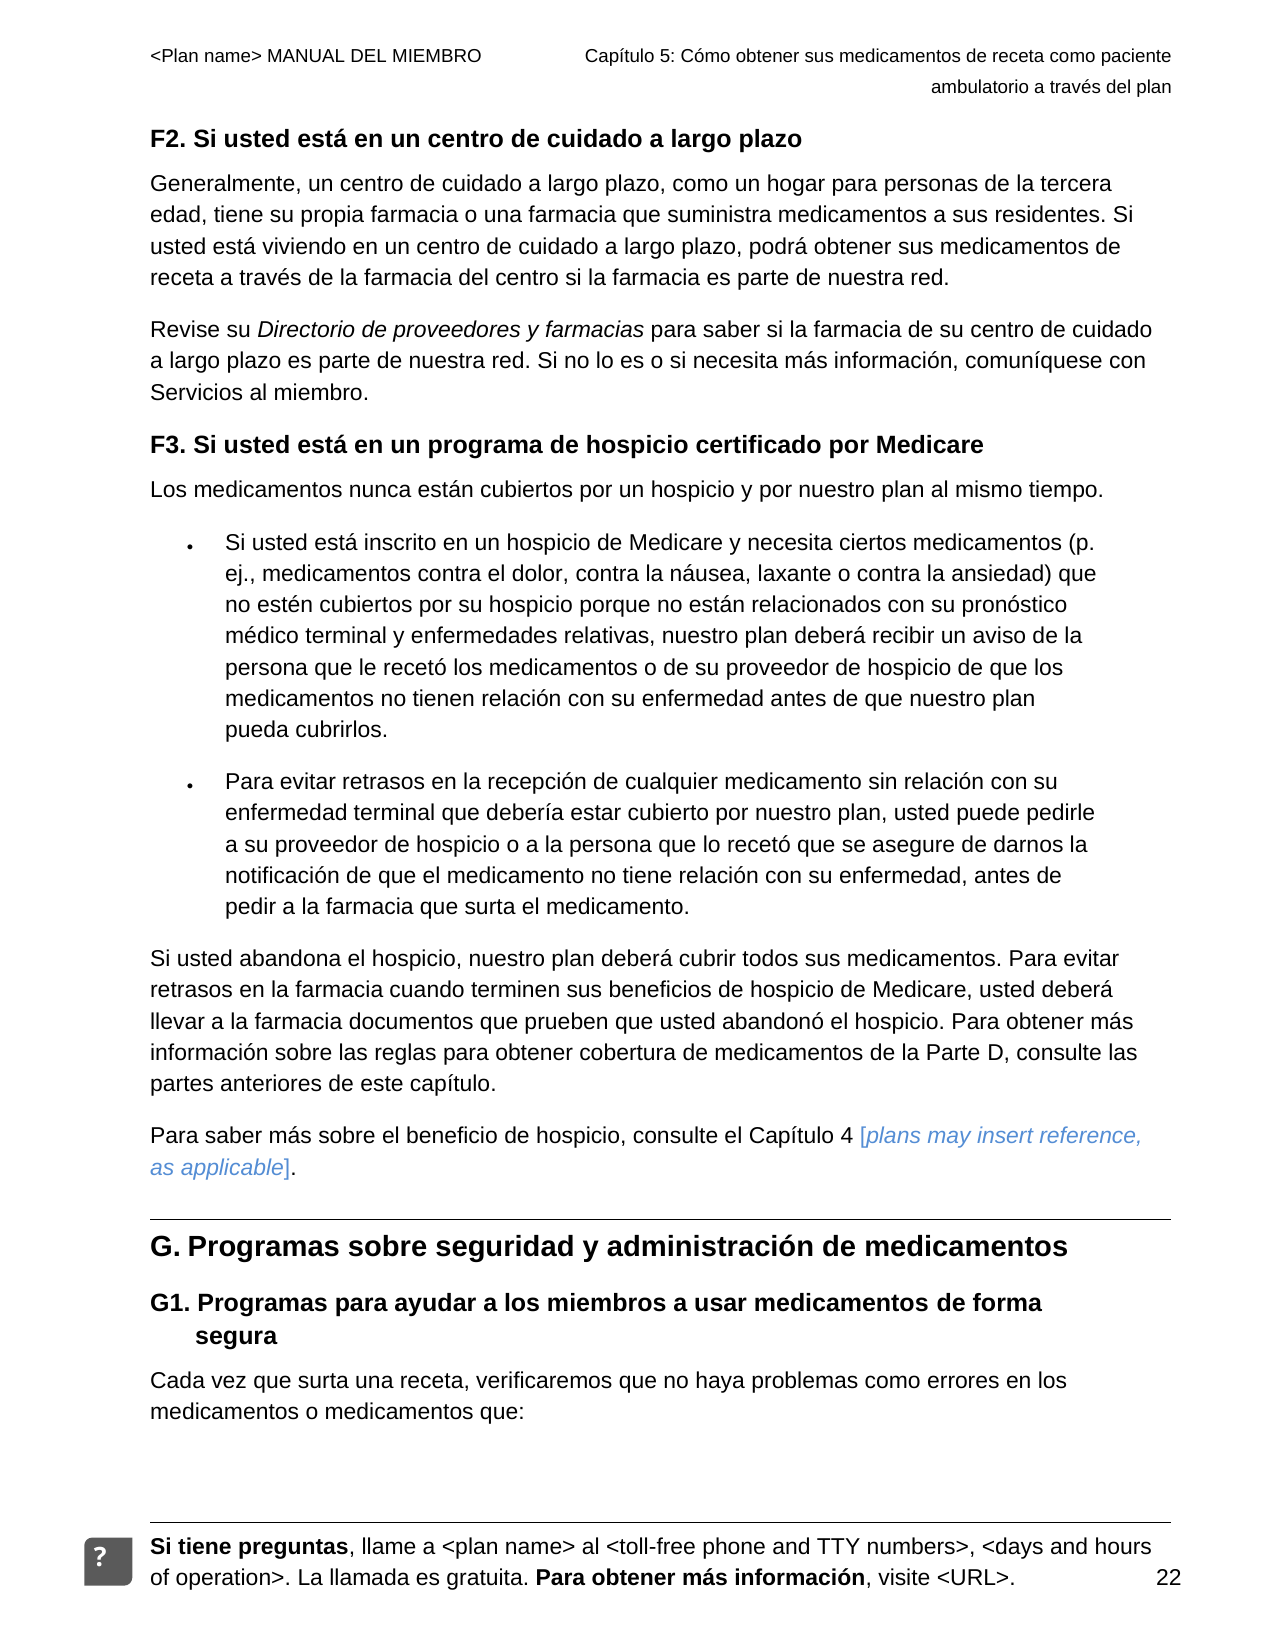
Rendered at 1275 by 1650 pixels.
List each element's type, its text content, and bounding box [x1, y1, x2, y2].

subtitle F3. Si usted está en un programa de hospicio certificado por Medicare [150, 427, 1096, 460]
text Si usted abandona el hospicio, nuestro plan deberá cubrir todos sus medicamentos. Para evitar retrasos en la farmacia cuando terminen sus beneficios de hospicio de Medicare, usted deberá llevar a la farmacia documentos que prueben que usted abandonó el hospicio. Para obtener más información sobre las reglas para obtener cobertura de medicamentos de la Parte D, consulte las partes anteriores de este capítulo. [150, 942, 1171, 1098]
text Revise su Directorio de proveedores y farmacias para saber si la farmacia de su centro de cuidado a largo plazo es parte de nuestra red. Si no lo es o si necesita más información, comuníquese con Servicios al miembro. [150, 312, 1171, 406]
text Los medicamentos nunca están cubiertos por un hospicio y por nuestro plan al mismo tiempo. [150, 473, 1171, 504]
subtitle Programas sobre seguridad y administración de medicamentos [150, 1220, 1171, 1263]
text Cada vez que surta una receta, verificaremos que no haya problemas como errores en los medicamentos o medicamentos que: [150, 1363, 1171, 1426]
subtitle G1. Programas para ayudar a los miembros a usar medicamentos de forma segura [150, 1284, 1096, 1351]
text Para saber más sobre el beneficio de hospicio, consulte el Capítulo 4 [plans may insert reference, as applicable]. [150, 1119, 1171, 1181]
list Para evitar retrasos en la recepción de cualquier medicamento sin relación con su enfermedad terminal que debería estar cubierto por nuestro plan, usted puede pedirle a su proveedor de hospicio o a la persona que lo recetó que se asegure de darnos la notificación de que el medicamento no tiene relación con su enfermedad, antes de pedir a la farmacia que surta el medicamento. [187, 764, 1096, 921]
subtitle F2. Si usted está en un centro de cuidado a largo plazo [150, 121, 1096, 154]
list Si usted está inscrito en un hospicio de Medicare y necesita ciertos medicamentos (p. ej., medicamentos contra el dolor, contra la náusea, laxante o contra la ansiedad) que no estén cubiertos por su hospicio porque no están relacionados con su pronóstico médico terminal y enfermedades relativas, nuestro plan deberá recibir un aviso de la persona que le recetó los medicamentos o de su proveedor de hospicio de que los medicamentos no tienen relación con su enfermedad antes de que nuestro plan pueda cubrirlos. [187, 525, 1096, 744]
text Generalmente, un centro de cuidado a largo plazo, como un hogar para personas de la tercera edad, tiene su propia farmacia o una farmacia que suministra medicamentos a sus residentes. Si usted está viviendo en un centro de cuidado a largo plazo, podrá obtener sus medicamentos de receta a través de la farmacia del centro si la farmacia es parte de nuestra red. [150, 167, 1171, 292]
